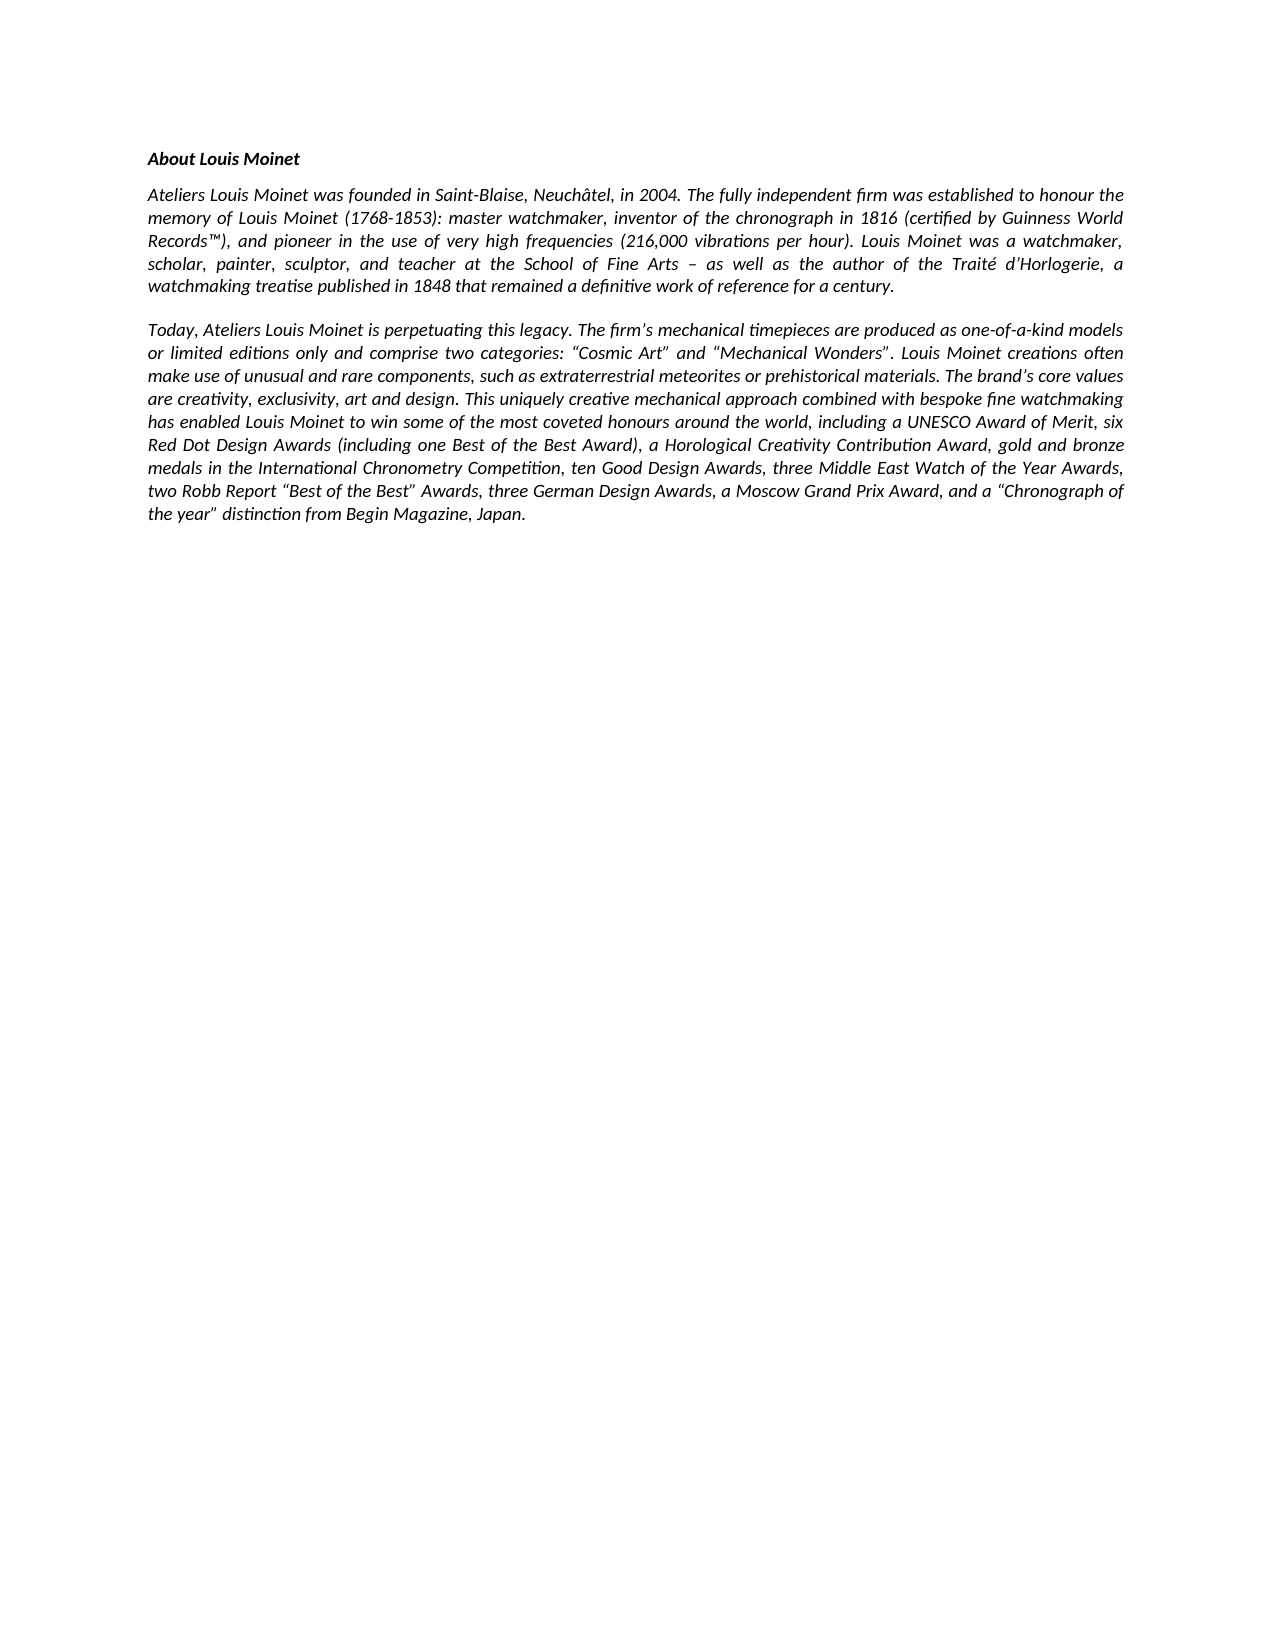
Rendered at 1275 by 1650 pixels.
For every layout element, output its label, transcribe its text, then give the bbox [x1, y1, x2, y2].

text Ateliers Louis Moinet was founded in Saint-Blaise, Neuchâtel, in 2004. The fully independent firm was established to honour the memory of Louis Moinet (1768-1853): master watchmaker, inventor of the chronograph in 1816 (certified by Guinness World Records™), and pioneer in the use of very high frequencies (216,000 vibrations per hour). Louis Moinet was a watchmaker, scholar, painter, sculptor, and teacher at the School of Fine Arts – as well as the author of the Traité d’Horlogerie, a watchmaking treatise published in 1848 that remained a definitive work of reference for a century. [148, 183, 1127, 298]
text Today, Ateliers Louis Moinet is perpetuating this legacy. The firm’s mechanical timepieces are produced as one-of-a-kind models or limited editions only and comprise two categories: “Cosmic Art” and “Mechanical Wonders”. Louis Moinet creations often make use of unusual and rare components, such as extraterrestrial meteorites or prehistorical materials. The brand’s core values are creativity, exclusivity, art and design. This uniquely creative mechanical approach combined with bespoke fine watchmaking has enabled Louis Moinet to win some of the most coveted honours around the world, including a UNESCO Award of Merit, six Red Dot Design Awards (including one Best of the Best Award), a Horological Creativity Contribution Award, gold and bronze medals in the International Chronometry Competition, ten Good Design Awards, three Middle East Watch of the Year Awards, two Robb Report “Best of the Best” Awards, three German Design Awards, a Moscow Grand Prix Award, and a “Chronograph of the year” distinction from Begin Magazine, Japan. [148, 318, 1127, 525]
text About Louis Moinet [148, 148, 1127, 171]
